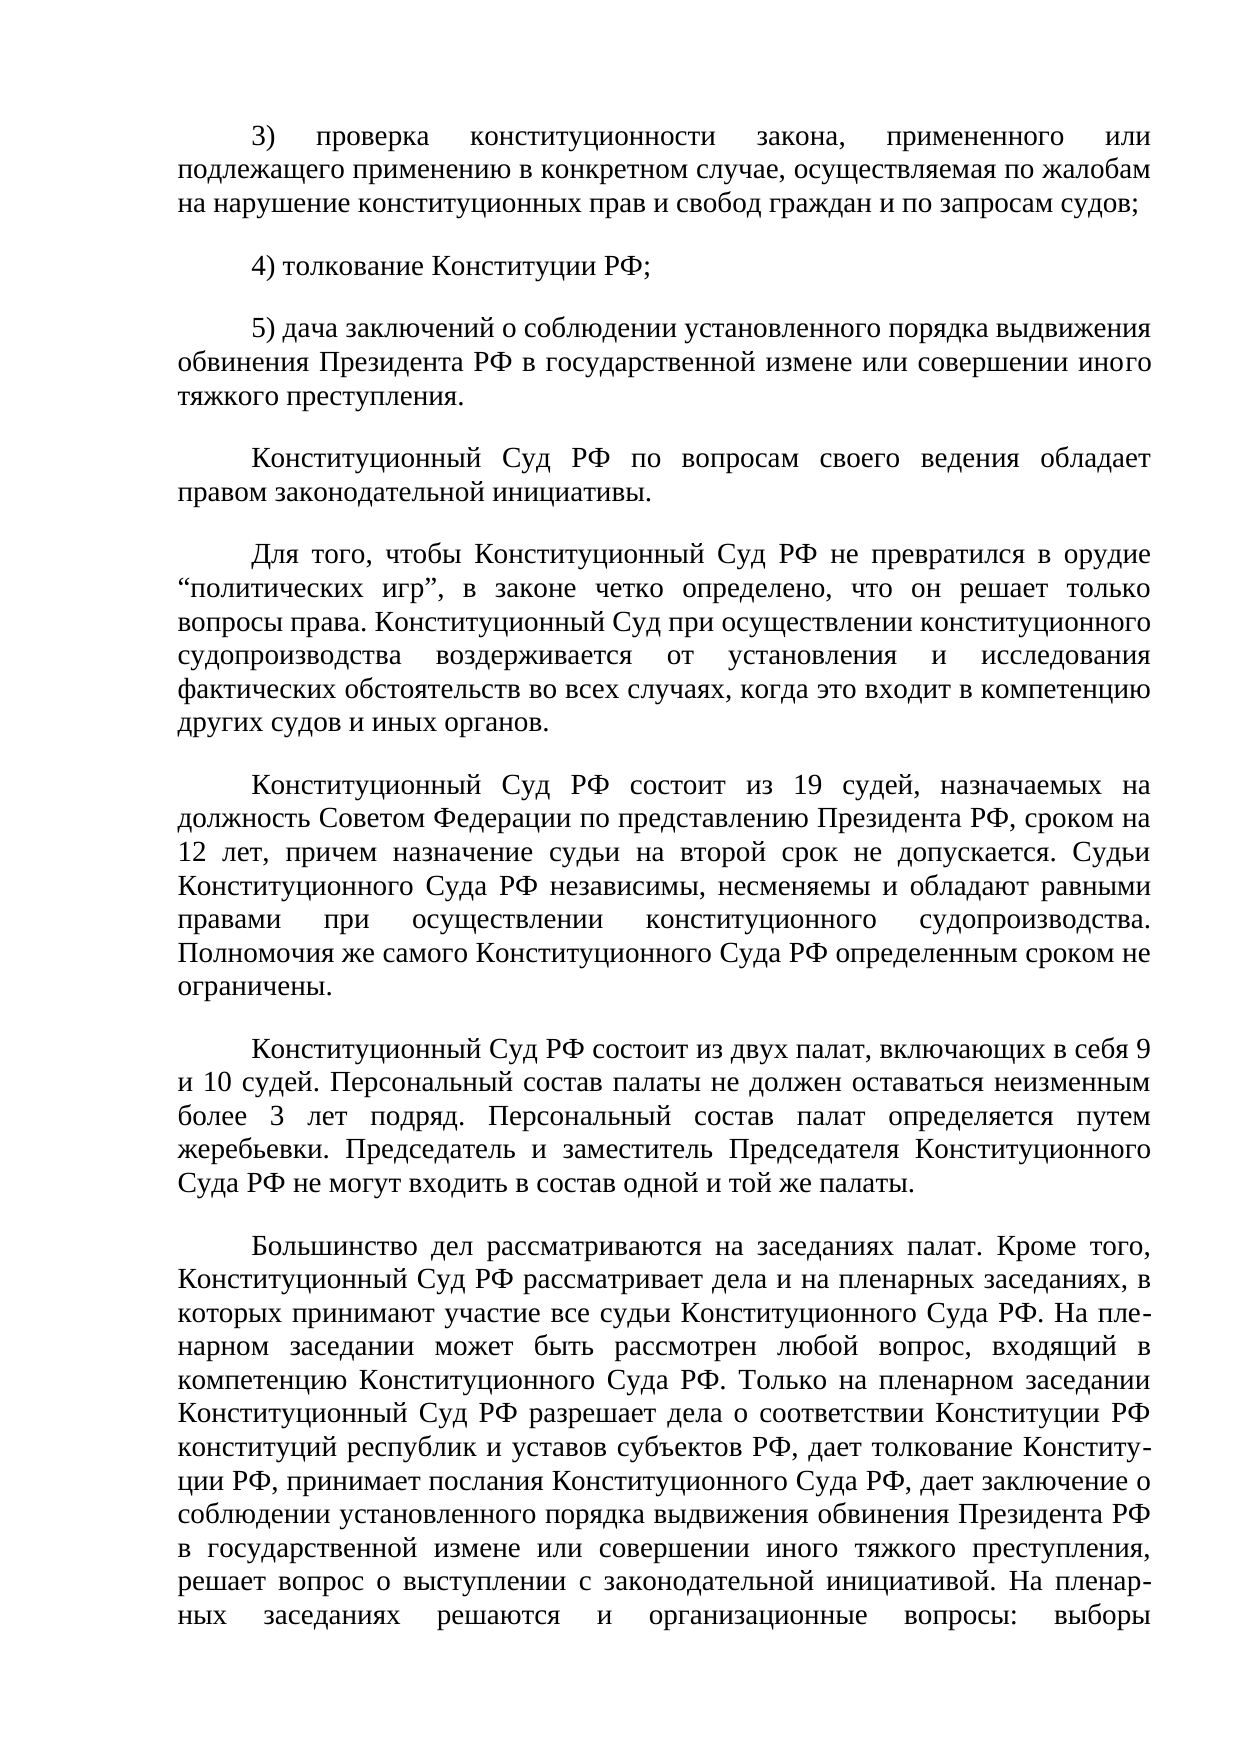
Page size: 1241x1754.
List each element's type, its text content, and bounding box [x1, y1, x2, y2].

text 4) толкование Конституции РФ; [177, 248, 1152, 281]
text Конституционный Суд РФ по вопросам своего ведения обладает правом законодательной инициативы. [177, 440, 1152, 507]
text 5) дача заключений о соблюдении установленного порядка выдвижения обвинения Президента РФ в государственной измене или совершении иного тяжкого преступления. [177, 311, 1152, 411]
text Для того, чтобы Конституционный Суд РФ не превратился в орудие “политических игр”, в законе четко определено, что он решает только вопросы права. Конституционный Суд при осуществлении конституционного судопроизводства воздерживается от установления и исследования фактических обстоятельств во всех случаях, когда это входит в компетенцию других судов и иных органов. [177, 537, 1152, 738]
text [177, 1228, 1152, 1630]
text Конституционный Суд РФ состоит из 19 судей, назначаемых на должность Советом Федерации по представлению Президента РФ, сроком на 12 лет, причем назначение судьи на второй срок не допускается. Судьи Конституционного Суда РФ независимы, несменяемы и обладают равными правами при осуществлении конституционного судопроизводства. Полномочия же самого Конституционного Суда РФ определенным сроком не ограничены. [177, 767, 1152, 1002]
text 3) проверка конституционности закона, примененного или подлежащего применению в конкретном случае, осуществляемая по жалобам на нарушение конституционных прав и свобод граждан и по запросам судов; [177, 118, 1152, 219]
text Конституционный Суд РФ состоит из двух палат, включающих в себя 9 и 10 судей. Персональный состав палаты не должен оставаться неизменным более 3 лет подряд. Персональный состав палат определяется путем жеребьевки. Председатель и заместитель Председателя Конституционного Суда РФ не могут входить в состав одной и той же палаты. [177, 1031, 1152, 1199]
